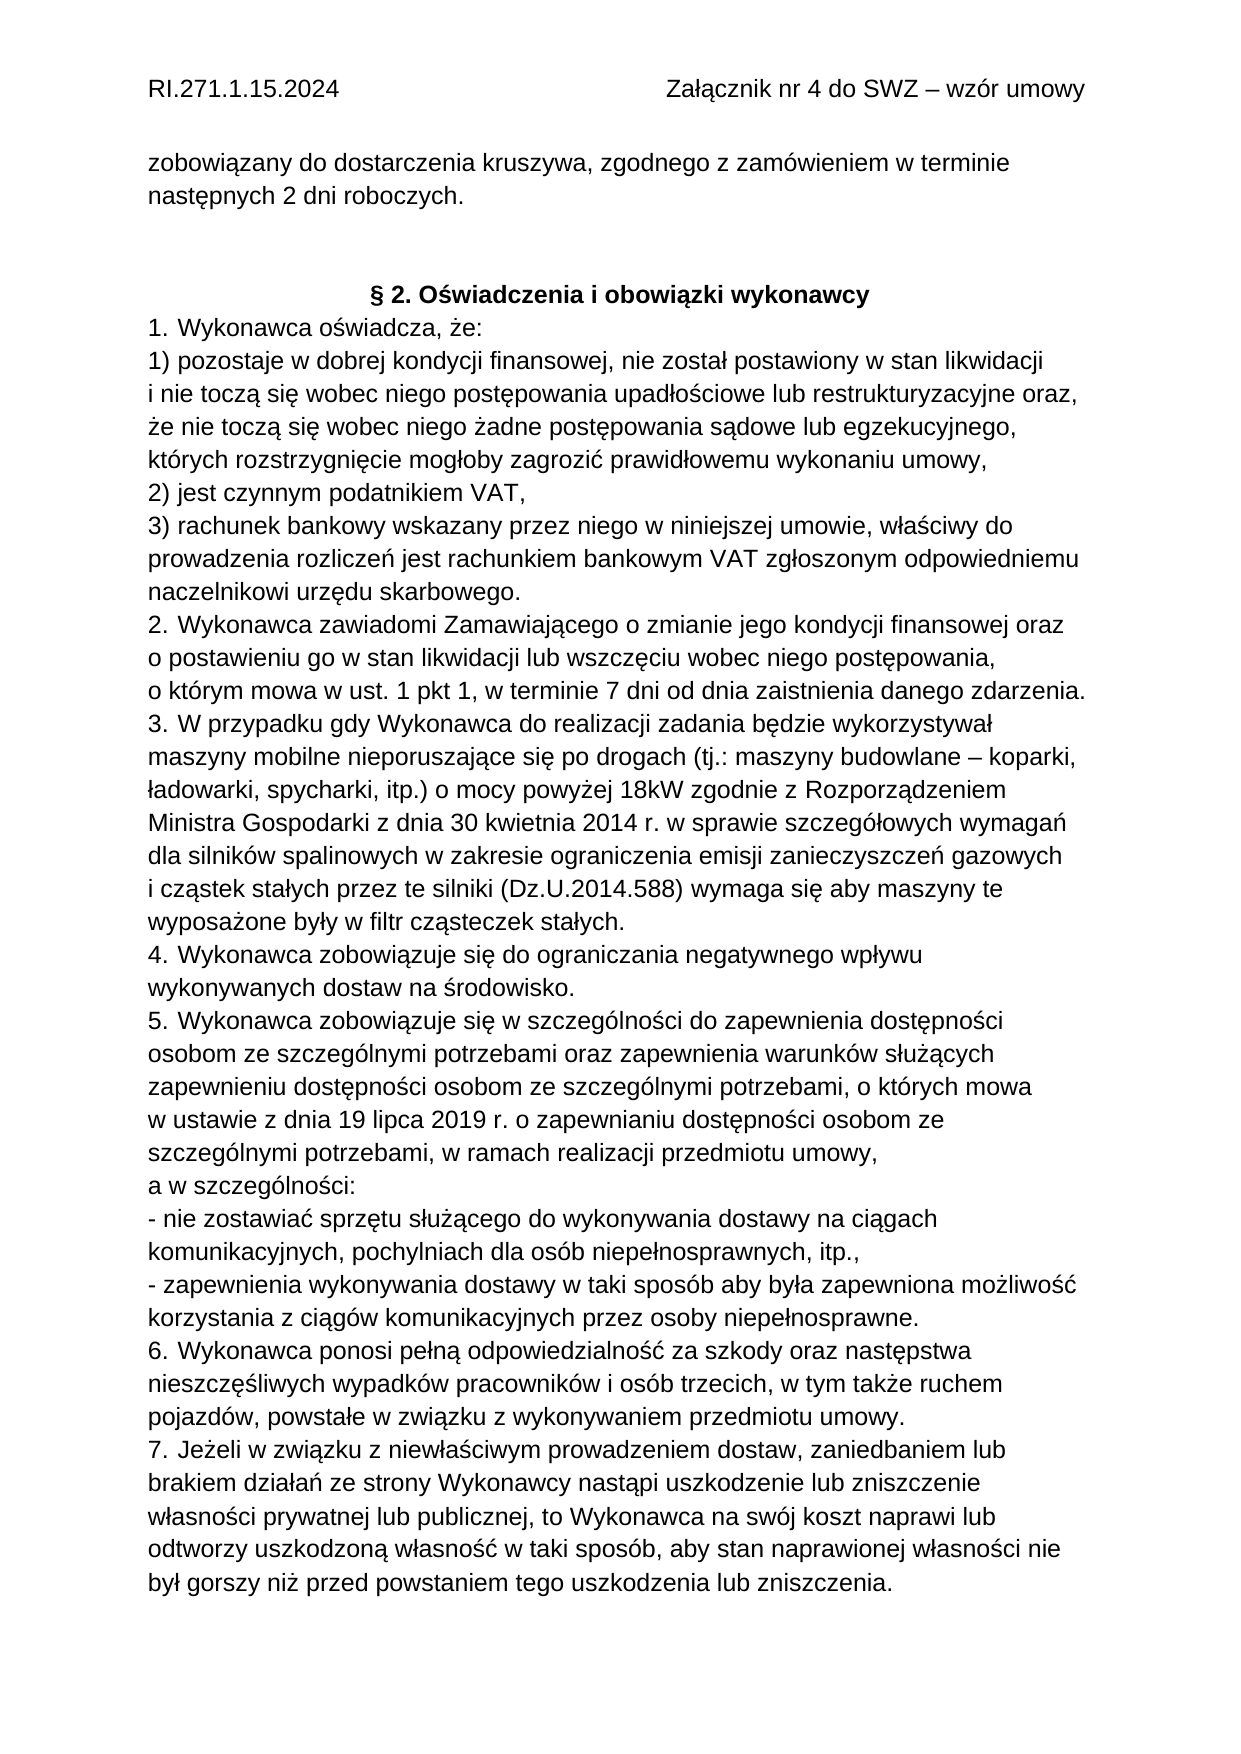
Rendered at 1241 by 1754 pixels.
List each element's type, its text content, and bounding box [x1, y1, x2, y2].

list pozostaje w dobrej kondycji finansowej, nie został postawiony w stan likwidacji i nie toczą się wobec niego postępowania upadłościowe lub restrukturyzacyjne oraz, że nie toczą się wobec niego żadne postępowania sądowe lub egzekucyjnego, których rozstrzygnięcie mogłoby zagrozić prawidłowemu wykonaniu umowy, [148, 346, 1093, 473]
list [148, 148, 1093, 209]
list - zapewnienia wykonywania dostawy w taki sposób aby była zapewniona możliwość korzystania z ciągów komunikacyjnych przez osoby niepełnosprawne. [148, 1270, 1093, 1332]
list jest czynnym podatnikiem VAT, [148, 478, 1093, 507]
list - nie zostawiać sprzętu służącego do wykonywania dostawy na ciągach komunikacyjnych, pochylniach dla osób niepełnosprawnych, itp., [148, 1204, 1093, 1266]
list Wykonawca zobowiązuje się w szczególności do zapewnienia dostępności osobom ze szczególnymi potrzebami oraz zapewnienia warunków służących zapewnieniu dostępności osobom ze szczególnymi potrzebami, o których mowa w ustawie z dnia 19 lipca 2019 r. o zapewnianiu dostępności osobom ze szczególnymi potrzebami, w ramach realizacji przedmiotu umowy, a w szczególności: [148, 1006, 1093, 1200]
list Wykonawca zobowiązuje się do ograniczania negatywnego wpływu wykonywanych dostaw na środowisko. [148, 940, 1093, 1002]
list W przypadku gdy Wykonawca do realizacji zadania będzie wykorzystywał maszyny mobilne nieporuszające się po drogach (tj.: maszyny budowlane – koparki, ładowarki, spycharki, itp.) o mocy powyżej 18kW zgodnie z Rozporządzeniem Ministra Gospodarki z dnia 30 kwietnia 2014 r. w sprawie szczegółowych wymagań dla silników spalinowych w zakresie ograniczenia emisji zanieczyszczeń gazowych i cząstek stałych przez te silniki (Dz.U.2014.588) wymaga się aby maszyny te wyposażone były w filtr cząsteczek stałych. [148, 709, 1093, 936]
list Jeżeli w związku z niewłaściwym prowadzeniem dostaw, zaniedbaniem lub brakiem działań ze strony Wykonawcy nastąpi uszkodzenie lub zniszczenie własności prywatnej lub publicznej, to Wykonawca na swój koszt naprawi lub odtworzy uszkodzoną własność w taki sposób, aby stan naprawionej własności nie był gorszy niż przed powstaniem tego uszkodzenia lub zniszczenia. [148, 1435, 1093, 1596]
list rachunek bankowy wskazany przez niego w niniejszej umowie, właściwy do prowadzenia rozliczeń jest rachunkiem bankowym VAT zgłoszonym odpowiedniemu naczelnikowi urzędu skarbowego. [148, 511, 1093, 606]
list Wykonawca oświadcza, że: [148, 313, 1093, 341]
list Wykonawca ponosi pełną odpowiedzialność za szkody oraz następstwa nieszczęśliwych wypadków pracowników i osób trzecich, w tym także ruchem pojazdów, powstałe w związku z wykonywaniem przedmiotu umowy. [148, 1336, 1093, 1431]
text § 2. Oświadczenia i obowiązki wykonawcy [148, 280, 1093, 308]
list Wykonawca zawiadomi Zamawiającego o zmianie jego kondycji finansowej oraz o postawieniu go w stan likwidacji lub wszczęciu wobec niego postępowania, o którym mowa w ust. 1 pkt 1, w terminie 7 dni od dnia zaistnienia danego zdarzenia. [148, 610, 1093, 705]
